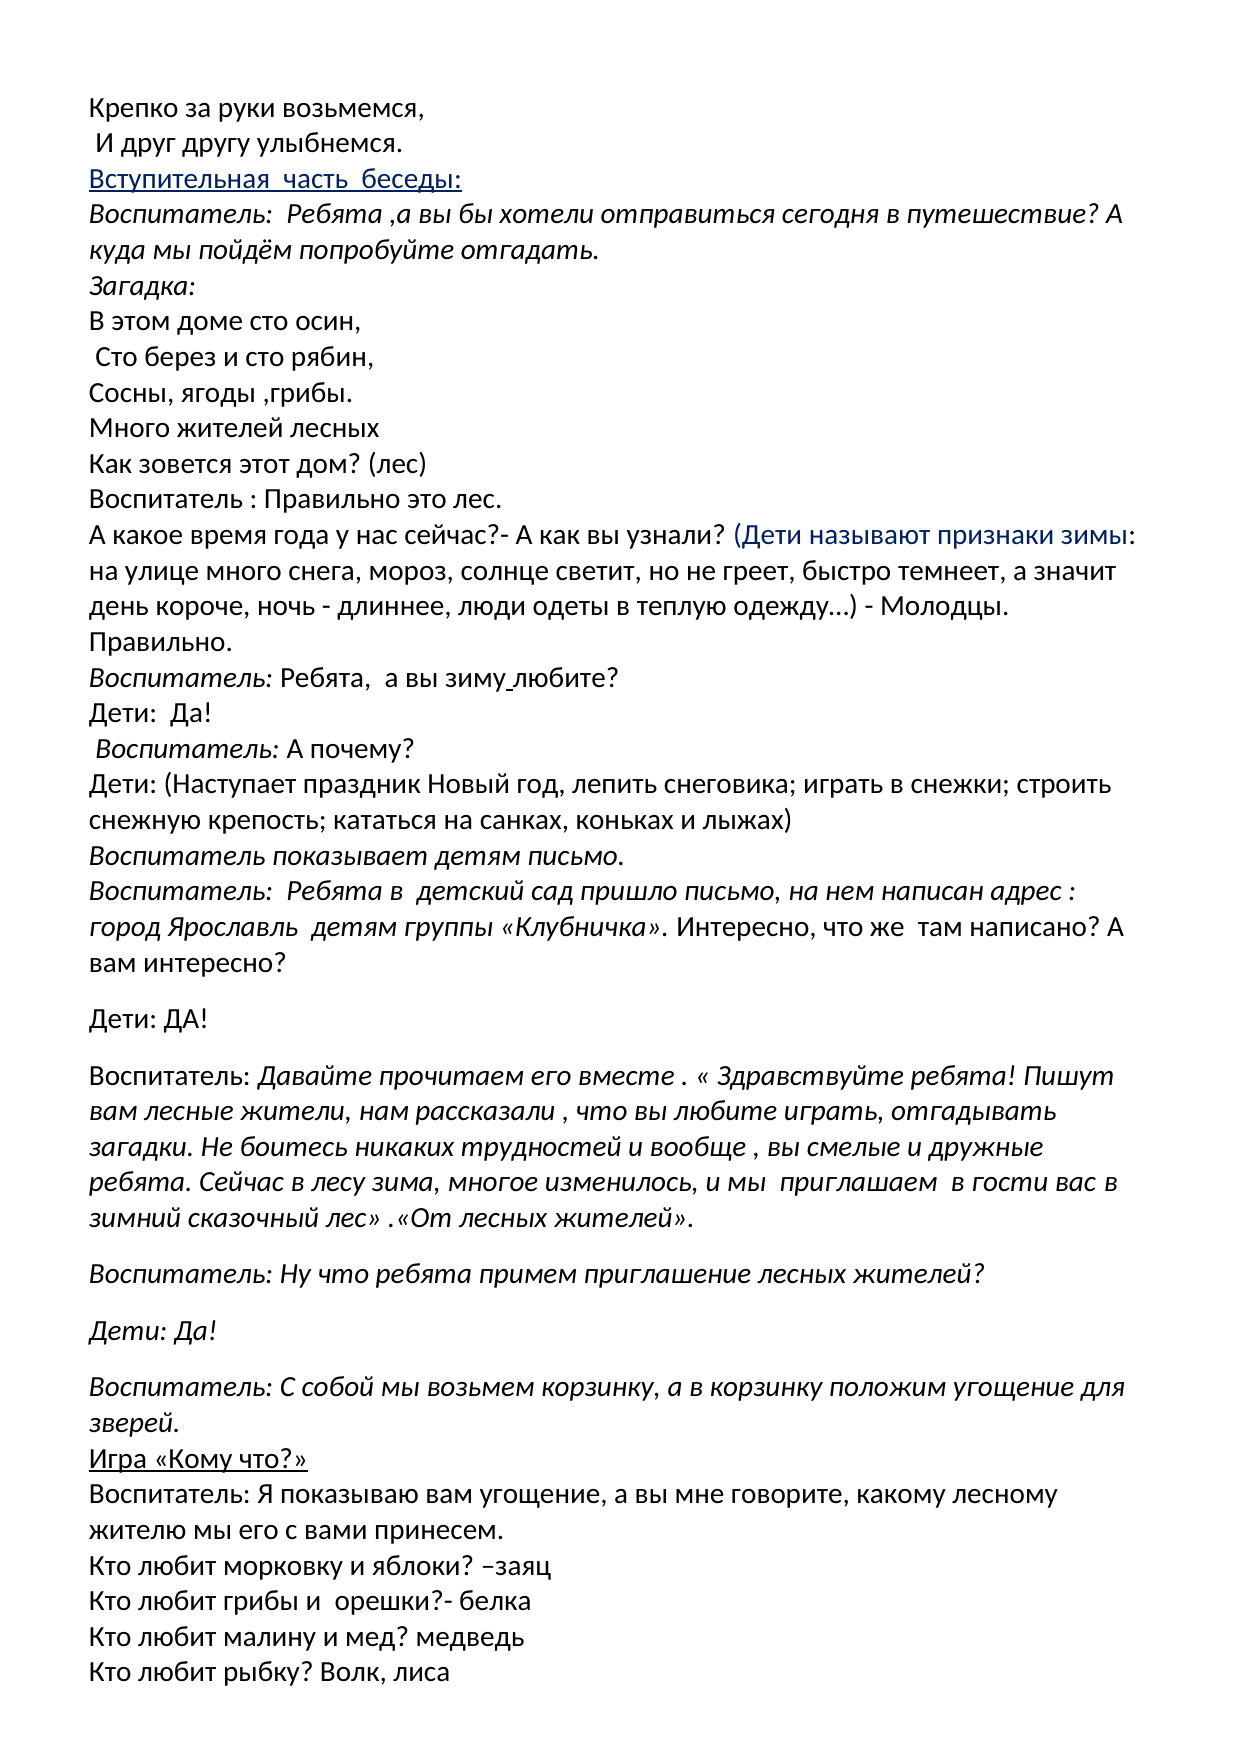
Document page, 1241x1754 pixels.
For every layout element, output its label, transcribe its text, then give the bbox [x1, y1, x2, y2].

text Сосны, ягоды ,грибы. [89, 374, 1152, 409]
text Воспитатель: Ребята ,а вы бы хотели отправиться сегодня в путешествие? А куда мы пойдём попробуйте отгадать. [89, 196, 1152, 267]
text Как зовется этот дом? (лес) [89, 445, 1152, 481]
text Воспитатель: С собой мы возьмем корзинку, а в корзинку положим угощение для зверей. [89, 1368, 1152, 1440]
text Воспитатель: Давайте прочитаем его вместе . « Здравствуйте ребята! Пишут вам лесные жители, нам рассказали , что вы любите играть, отгадывать загадки. Не боитесь никаких трудностей и вообще , вы смелые и дружные ребята. Сейчас в лесу зима, многое изменилось, и мы приглашаем в гости вас в зимний сказочный лес» .«От лесных жителей». [89, 1057, 1152, 1235]
text Сто берез и сто рябин, [89, 338, 1152, 374]
text В этом доме сто осин, [89, 302, 1152, 338]
text Дети: (Наступает праздник Новый год, лепить снеговика; играть в снежки; строить снежную крепость; кататься на санках, коньках и лыжах) [89, 766, 1152, 837]
text Вступительная часть беседы: [89, 160, 1152, 196]
text Кто любит малину и мед? медведь [89, 1618, 1152, 1653]
text Воспитатель: А почему? [89, 730, 1152, 766]
text Дети: Да! [89, 694, 1152, 730]
text Кто любит морковку и яблоки? –заяц [89, 1547, 1152, 1582]
text Много жителей лесных [89, 409, 1152, 445]
text А какое время года у нас сейчас?- А как вы узнали? (Дети называют признаки зимы: на улице много снега, мороз, солнце светит, но не греет, быстро темнеет, а значит день короче, ночь - длиннее, люди одеты в теплую одежду…) - Молодцы. Правильно. [89, 516, 1152, 659]
text Дети: ДА! [89, 1000, 1152, 1036]
text Воспитатель показывает детям письмо. [89, 837, 1152, 872]
text Воспитатель: Ребята, а вы зиму любите? [89, 659, 1152, 694]
text Крепко за руки возьмемся, [89, 89, 1152, 124]
text Воспитатель: Ребята в детский сад пришло письмо, на нем написан адрес : город Ярославль детям группы «Клубничка». Интересно, что же там написано? А вам интересно? [89, 872, 1152, 979]
text Кто любит рыбку? Волк, лиса [89, 1653, 1152, 1689]
text Воспитатель : Правильно это лес. [89, 481, 1152, 516]
text Дети: Да! [89, 1312, 1152, 1348]
text Загадка: [89, 267, 1152, 302]
text Кто любит грибы и орешки?- белка [89, 1582, 1152, 1618]
text Игра «Кому что?» [89, 1440, 1152, 1475]
text И друг другу улыбнемся. [89, 124, 1152, 160]
text Воспитатель: Ну что ребята примем приглашение лесных жителей? [89, 1256, 1152, 1291]
text Воспитатель: Я показываю вам угощение, а вы мне говорите, какому лесному жителю мы его с вами принесем. [89, 1475, 1152, 1547]
